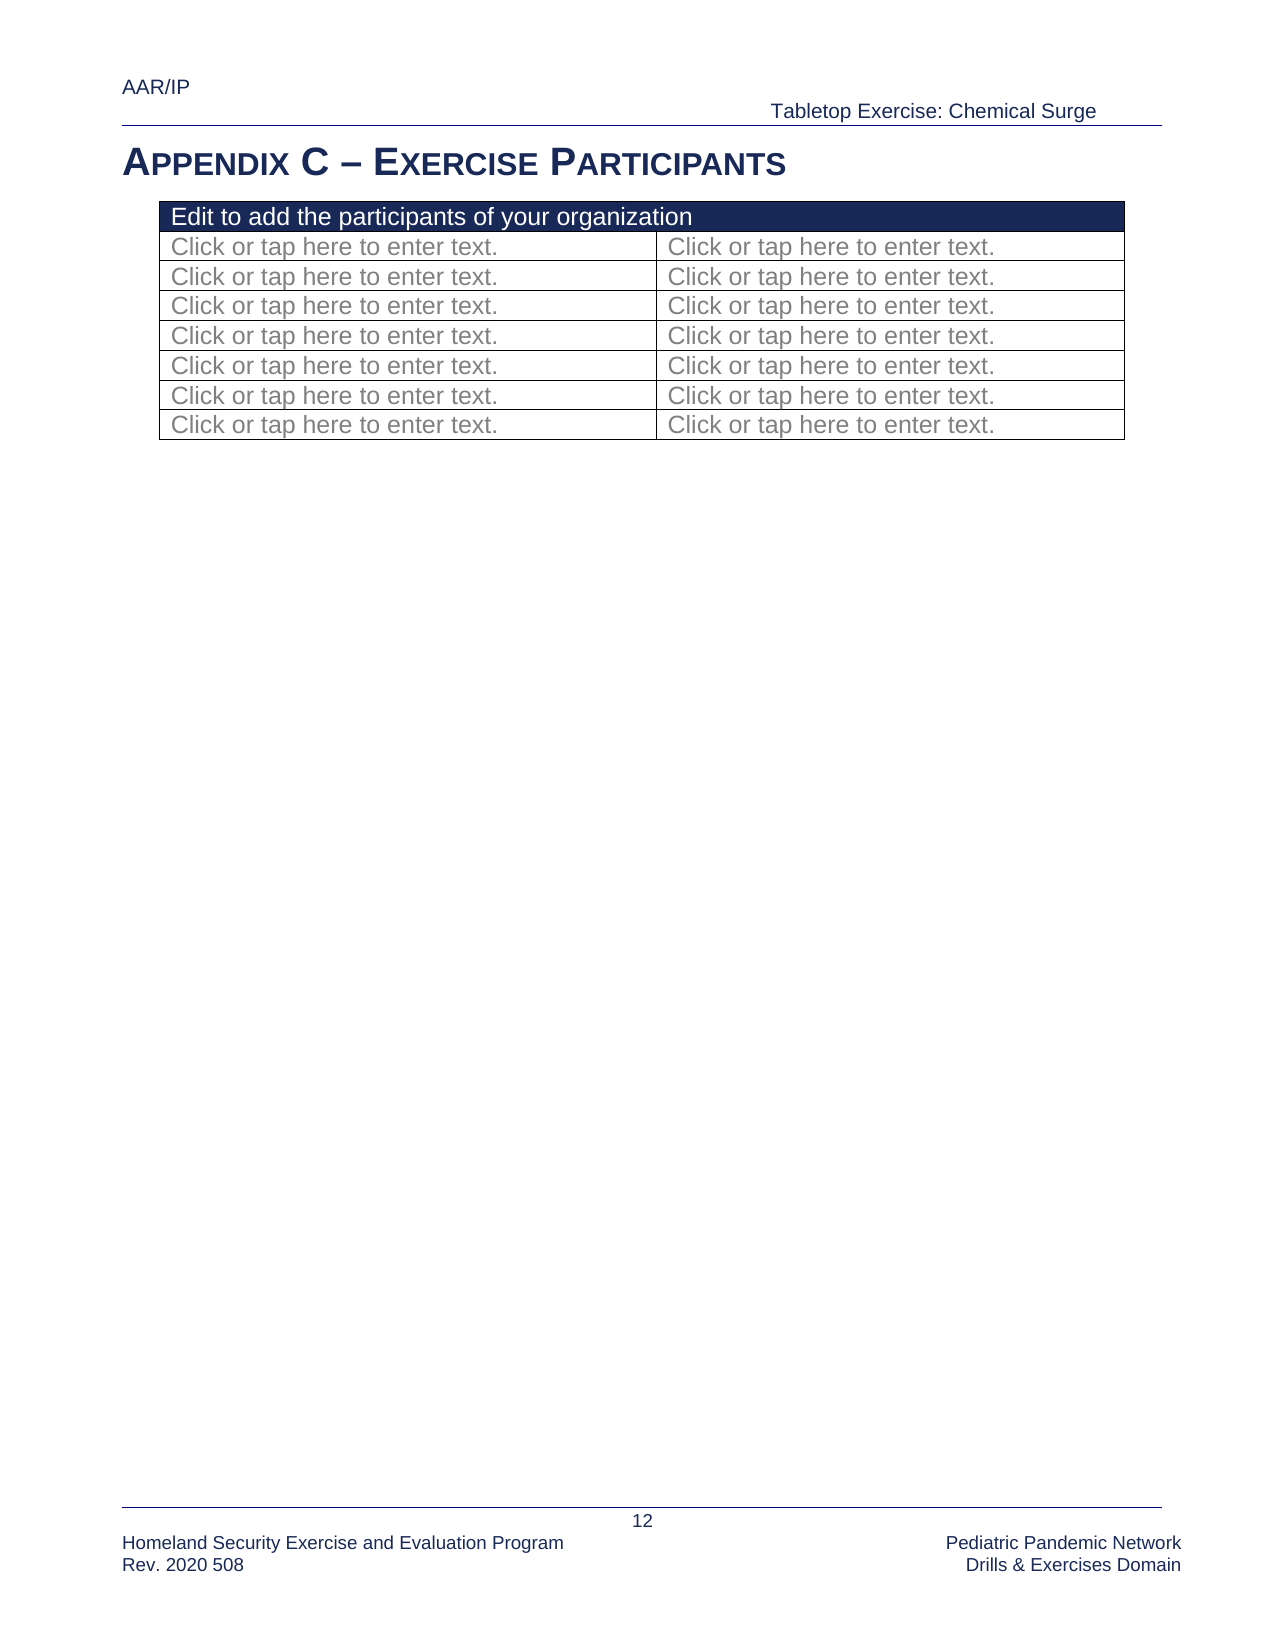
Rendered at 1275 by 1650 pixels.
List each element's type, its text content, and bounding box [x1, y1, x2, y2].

subtitle Appendix C – Exercise Participants [122, 138, 1162, 184]
table_header Edit to add the participants of your organization [160, 202, 1124, 231]
